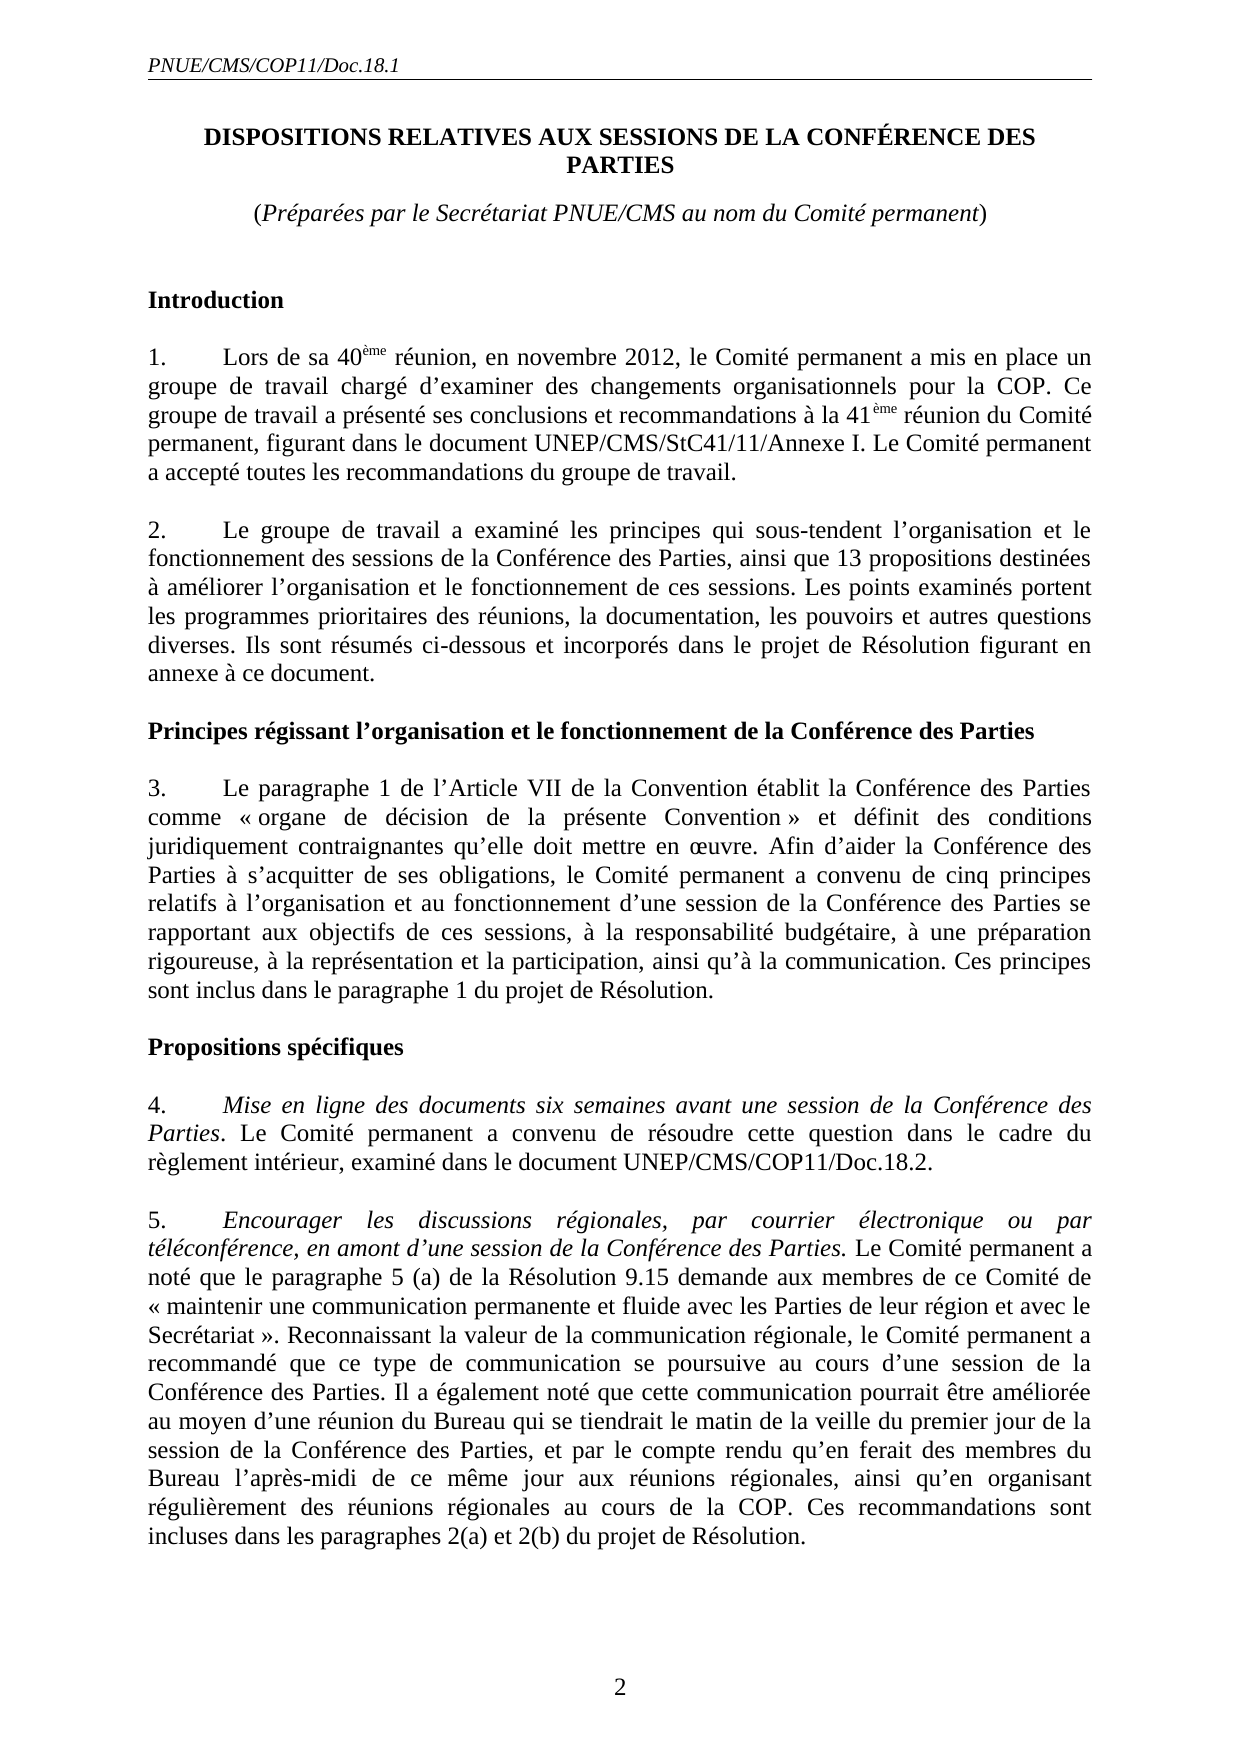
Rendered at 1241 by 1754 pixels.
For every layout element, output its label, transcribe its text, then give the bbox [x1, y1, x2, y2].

list Encourager les discussions régionales, par courrier électronique ou par téléconférence, en amont d’une session de la Conférence des Parties. Le Comité permanent a noté que le paragraphe 5 (a) de la Résolution 9.15 demande aux membres de ce Comité de « maintenir une communication permanente et fluide avec les Parties de leur région et avec le Secrétariat ». Reconnaissant la valeur de la communication régionale, le Comité permanent a recommandé que ce type de communication se poursuive au cours d’une session de la Conférence des Parties. Il a également noté que cette communication pourrait être améliorée au moyen d’une réunion du Bureau qui se tiendrait le matin de la veille du premier jour de la session de la Conférence des Parties, et par le compte rendu qu’en ferait des membres du Bureau l’après-midi de ce même jour aux réunions régionales, ainsi qu’en organisant régulièrement des réunions régionales au cours de recommandations sont incluses dans les paragraphes 2(a) et 2(b) du projet de Résolution. [148, 1205, 1092, 1550]
list régissant l’organisation et le fonctionnement de la Conférence des Parties [148, 716, 1092, 745]
text Introduction [148, 285, 1092, 313]
text DISPOSITIONS RELATIVES AUX SESSIONS DE [148, 122, 1092, 179]
list Le groupe de travail a examiné les principes qui sous-tendent l’organisation et le fonctionnement des sessions de la Conférence des Parties, ainsi que 13 propositions destinées à améliorer l’organisation et le fonctionnement de ces sessions. Les points examinés portent les programmes prioritaires des réunions, la documentation, les pouvoirs et autres questions diverses. Ils sont résumés ci-dessous et incorporés dans le projet de Résolution figurant en annexe à ce document. [148, 515, 1092, 687]
list Lors de sa 40ème réunion, en novembre 2012, le Comité permanent a mis en place un groupe de travail chargé d’examiner des changements organisationnels pour groupe de travail a présenté ses conclusions et recommandations à la 41ème réunion du Comité permanent, figurant dans le document UNEP/CMS/StC41/11/Annexe I. Le Comité permanent a accepté toutes les recommandations du groupe de travail. [148, 342, 1092, 486]
text (Préparées par le Secrétariat PNUE/CMS au nom du Comité permanent) [148, 198, 1092, 227]
list Propositions spécifiques [148, 1032, 1092, 1061]
list Mise en ligne des documents six semaines avant une session de la Conférence des Parties. Le Comité permanent a convenu de résoudre cette question dans le cadre du règlement intérieur, examiné dans le document UNEP/CMS/COP11/Doc.18.2. [148, 1090, 1092, 1176]
list Le paragraphe 1 de l’Article VII de la Convention établit la Conférence des Parties comme « organe de décision de » et définit des conditions juridiquement contraignantes qu’elle doit mettre en œuvre. Afin d’aider la Conférence des Parties à s’acquitter de ses obligations, le Comité permanent a convenu de cinq principes relatifs à l’organisation et au fonctionnement d’une session de la Conférence des Parties se rapportant aux objectifs de ces sessions, à la responsabilité budgétaire, à une préparation rigoureuse, à la représentation et la participation, ainsi qu’à principes sont inclus dans le paragraphe 1 du projet de Résolution. [148, 773, 1092, 1003]
